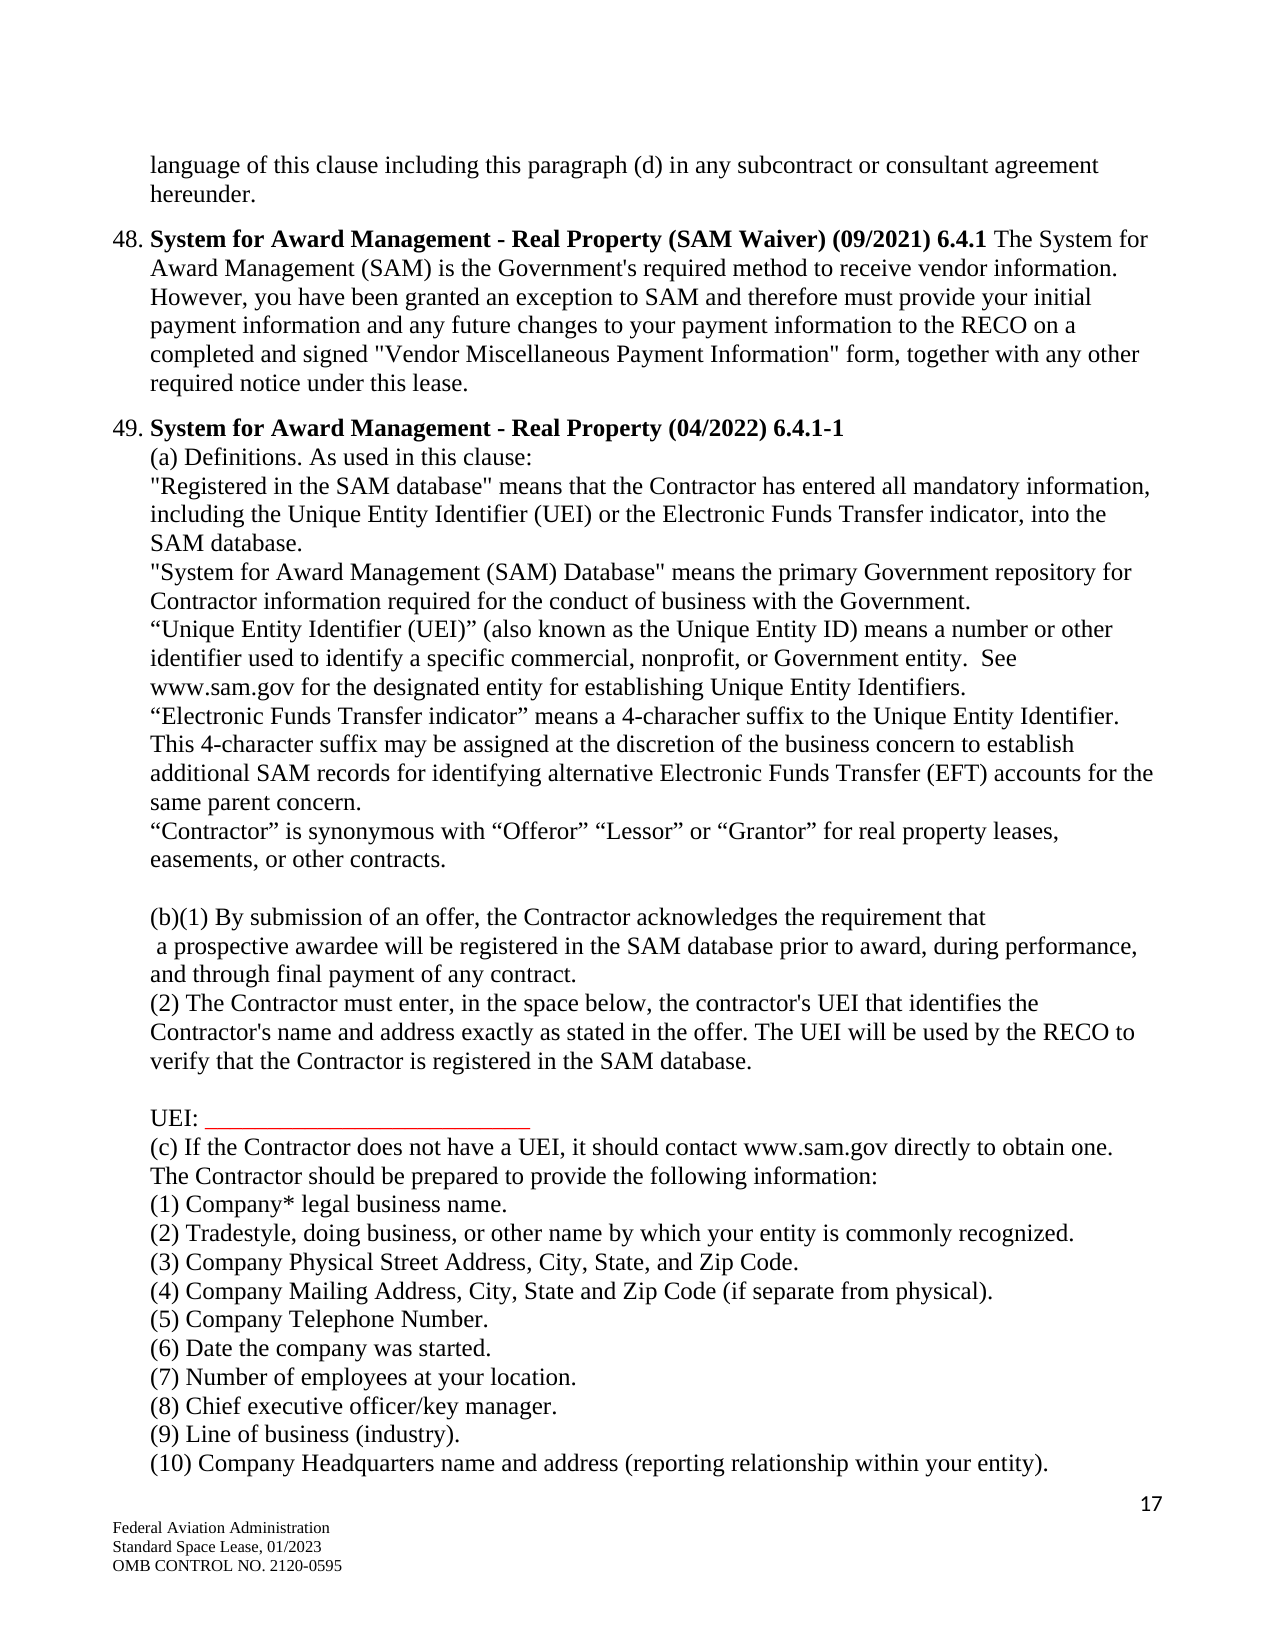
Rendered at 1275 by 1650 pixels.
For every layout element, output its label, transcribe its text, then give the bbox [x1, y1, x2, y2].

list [112, 413, 1162, 1477]
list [150, 150, 1162, 207]
list System for Award Management - Real Property (SAM Waiver) (09/2021) 6.4.1 Insert in all leases and easements where the FAA has waived the SAM requirements for payment information. Must be used in conjunction with 6.4.2 Payment by Electronic Funds Transfer. NOTE: If the vendor is registered in SAM, use clause 6.4.1-1 “System for Award Management- Real Property” and REMOVE this clause. The System for Award Management (SAM) is the Government's required method to receive vendor information. However, you have been granted an exception to SAM and therefore must provide your initial payment information and any future changes to your payment information to the RECO on a completed and signed "Vendor Miscellaneous Payment Information" form, together with any other required notice under this lease. [112, 224, 1162, 397]
